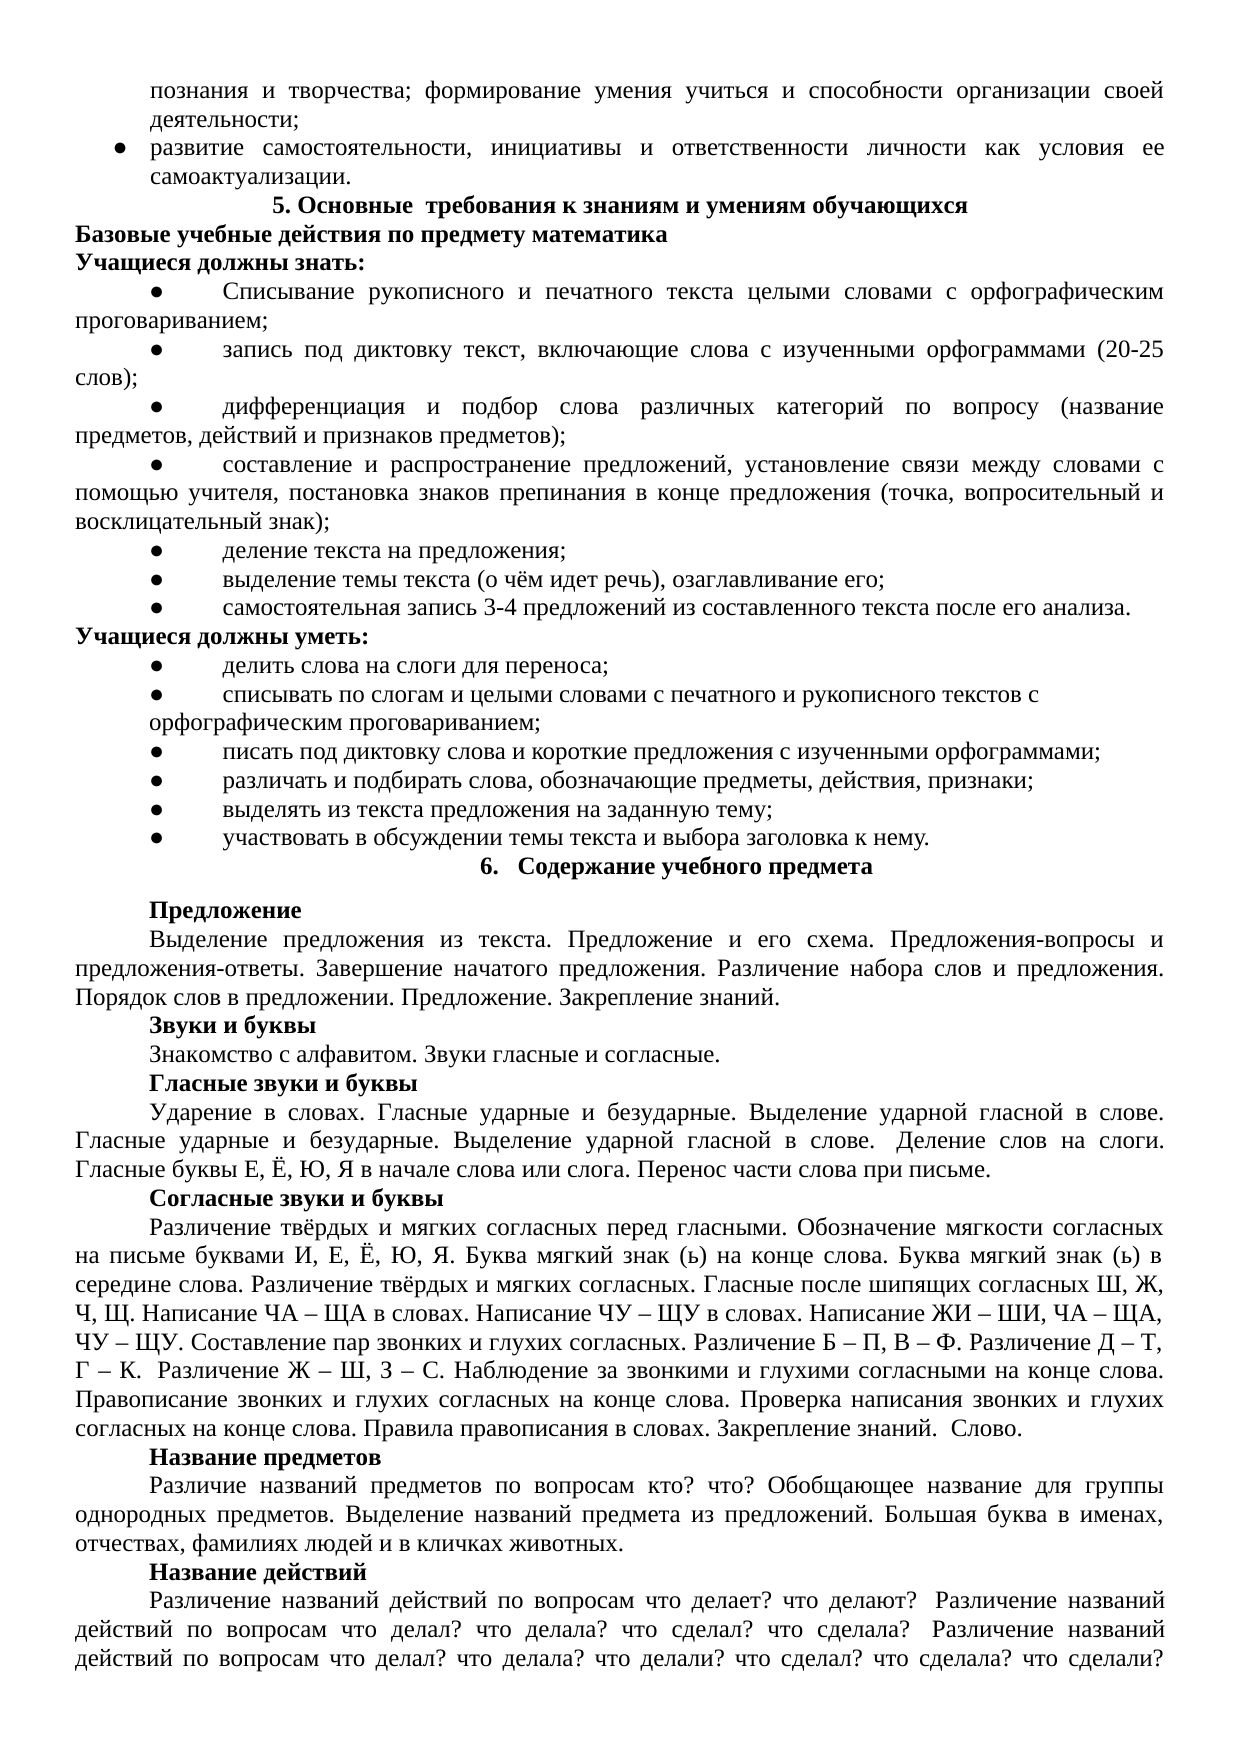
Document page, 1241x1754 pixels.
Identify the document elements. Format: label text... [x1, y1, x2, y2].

list делить слова на слоги для переноса; [149, 650, 1165, 679]
text Звуки и буквы [75, 1011, 1165, 1039]
text Ударение в словах. Гласные ударные и безударные. Выделение ударной гласной в слове. Гласные ударные и безударные. Выделение ударной гласной в слове. Деление слов на слоги. Гласные буквы Е, Ё, Ю, Я в начале слова или слога. Перенос части слова при письме. [75, 1097, 1165, 1183]
text Предложение [75, 896, 1165, 924]
list составление и распространение предложений, установление связи между словами с помощью учителя, постановка знаков препинания в конце предложения (точка, вопросительный и восклицательный знак); [75, 449, 1165, 535]
text Гласные звуки и буквы [75, 1068, 1165, 1097]
list участвовать в обсуждении темы текста и выбора заголовка к нему. [149, 822, 1165, 851]
text Название предметов [75, 1442, 1165, 1471]
text Название действий [75, 1557, 1165, 1586]
text 5. Основные требования к знаниям и умениям обучающихся [75, 190, 1165, 219]
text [75, 1586, 1165, 1672]
list списывать по слогам и целыми словами с печатного и рукописного текстов с орфографическим проговариванием; [149, 679, 1165, 736]
list Содержание учебного предмета [187, 851, 1165, 880]
list развитие самостоятельности, инициативы и ответственности личности как условия ее самоактуализации. [112, 132, 1165, 190]
list дифференциация и подбор слова различных категорий по вопросу (название предметов, действий и признаков предметов); [75, 391, 1165, 449]
list Списывание рукописного и печатного текста целыми словами с орфографическим проговариванием; [75, 276, 1165, 334]
text Базовые учебные действия по предмету математика [75, 219, 1165, 247]
list деление текста на предложения; [75, 535, 1165, 564]
list выделять из текста предложения на заданную тему; [149, 794, 1165, 822]
text Выделение предложения из текста. Предложение и его схема. Предложения-вопросы и предложения-ответы. Завершение начатого предложения. Различение набора слов и предложения. Порядок слов в предложении. Предложение. Закрепление знаний. [75, 924, 1165, 1011]
text Учащиеся должны уметь: [75, 621, 1165, 650]
text Знакомство с алфавитом. Звуки гласные и согласные. [75, 1039, 1165, 1068]
list писать под диктовку слова и короткие предложения с изученными орфограммами; [149, 736, 1165, 765]
list самостоятельная запись 3-4 предложений из составленного текста после его анализа. [75, 592, 1165, 621]
list выделение темы текста (о чём идет речь), озаглавливание его; [75, 564, 1165, 592]
text Различение твёрдых и мягких согласных перед гласными. Обозначение мягкости согласных на письме буквами И, Е, Ё, Ю, Я. Буква мягкий знак (ь) на конце слова. Буква мягкий знак (ь) в середине слова. Различение твёрдых и мягких согласных. Гласные после шипящих согласных Ш, Ж, Ч, Щ. Написание ЧА – ЩА в словах. Написание ЧУ – ЩУ в словах. Написание ЖИ – ШИ, ЧА – ЩА, ЧУ – ЩУ. Составление пар звонких и глухих согласных. Различение Б – П, В – Ф. Различение Д – Т, Г – К. Различение Ж – Ш, З – С. Наблюдение за звонкими и глухими согласными на конце слова. Правописание звонких и глухих согласных на конце слова. Проверка написания звонких и глухих согласных на конце слова. Правила правописания в словах. Закрепление знаний. Слово. [75, 1212, 1165, 1442]
text Различие названий предметов по вопросам кто? что? Обобщающее название для группы однородных предметов. Выделение названий предмета из предложений. Большая буква в именах, отчествах, фамилиях людей и в кличках животных. [75, 1471, 1165, 1557]
list различать и подбирать слова, обозначающие предметы, действия, признаки; [149, 765, 1165, 794]
text Учащиеся должны знать: [75, 247, 1165, 276]
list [112, 75, 1165, 132]
text Согласные звуки и буквы [75, 1183, 1165, 1212]
list запись под диктовку текст, включающие слова с изученными орфограммами (20-25 слов); [75, 334, 1165, 391]
